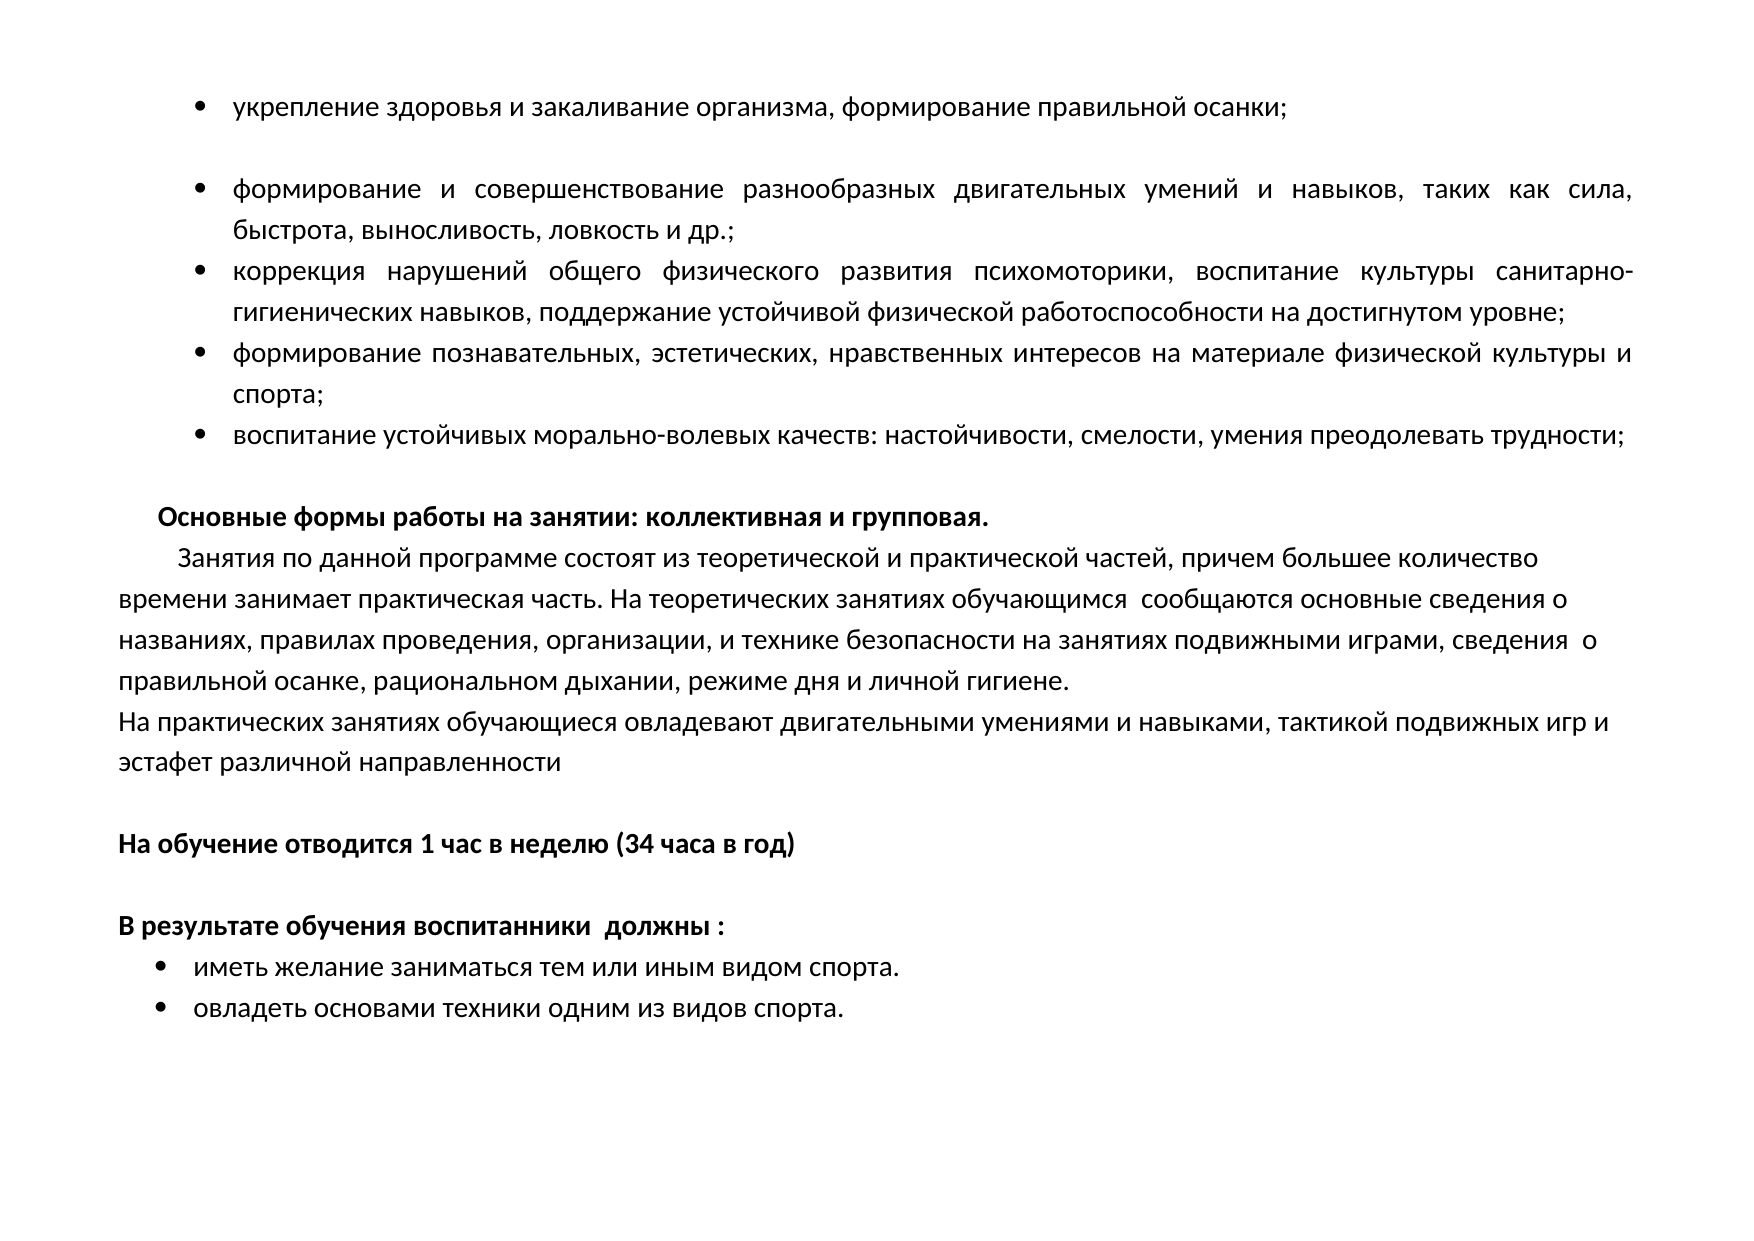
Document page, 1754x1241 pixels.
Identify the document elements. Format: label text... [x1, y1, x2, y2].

text Основные формы работы на занятии: коллективная и групповая. [118, 498, 1636, 533]
list укрепление здоровья и закаливание организма, формирование правильной осанки; [195, 88, 1636, 124]
text На практических занятиях обучающиеся овладевают двигательными умениями и навыками, тактикой подвижных игр и эстафет различной направленности [118, 703, 1636, 779]
text На обучение отводится 1 час в неделю (34 часа в год) [118, 825, 1636, 861]
text Занятия по данной программе состоят из теоретической и практической частей, причем большее количество времени занимает практическая часть. На теоретических занятиях обучающимся сообщаются основные сведения о названиях, правилах проведения, организации, и технике безопасности на занятиях подвижными играми, сведения о правильной осанке, рациональном дыхании, режиме дня и личной гигиене. [118, 539, 1636, 697]
list овладеть основами техники одним из видов спорта. [156, 989, 1636, 1025]
list формирование и совершенствование разнообразных двигательных умений и навыков, таких как сила, быстрота, выносливость, ловкость и др.; [195, 170, 1634, 247]
list иметь желание заниматься тем или иным видом спорта. [156, 948, 1636, 984]
list формирование познавательных, эстетических, нравственных интересов на материале физической культуры и спорта; [195, 334, 1634, 411]
list воспитание устойчивых морально-волевых качеств: настойчивости, смелости, умения преодолевать трудности; [195, 416, 1634, 452]
list коррекция нарушений общего физического развития психомоторики, воспитание культуры санитарно-гигиенических навыков, поддержание устойчивой физической работоспособности на достигнутом уровне; [195, 252, 1636, 329]
text В результате обучения воспитанники должны : [118, 907, 1636, 943]
